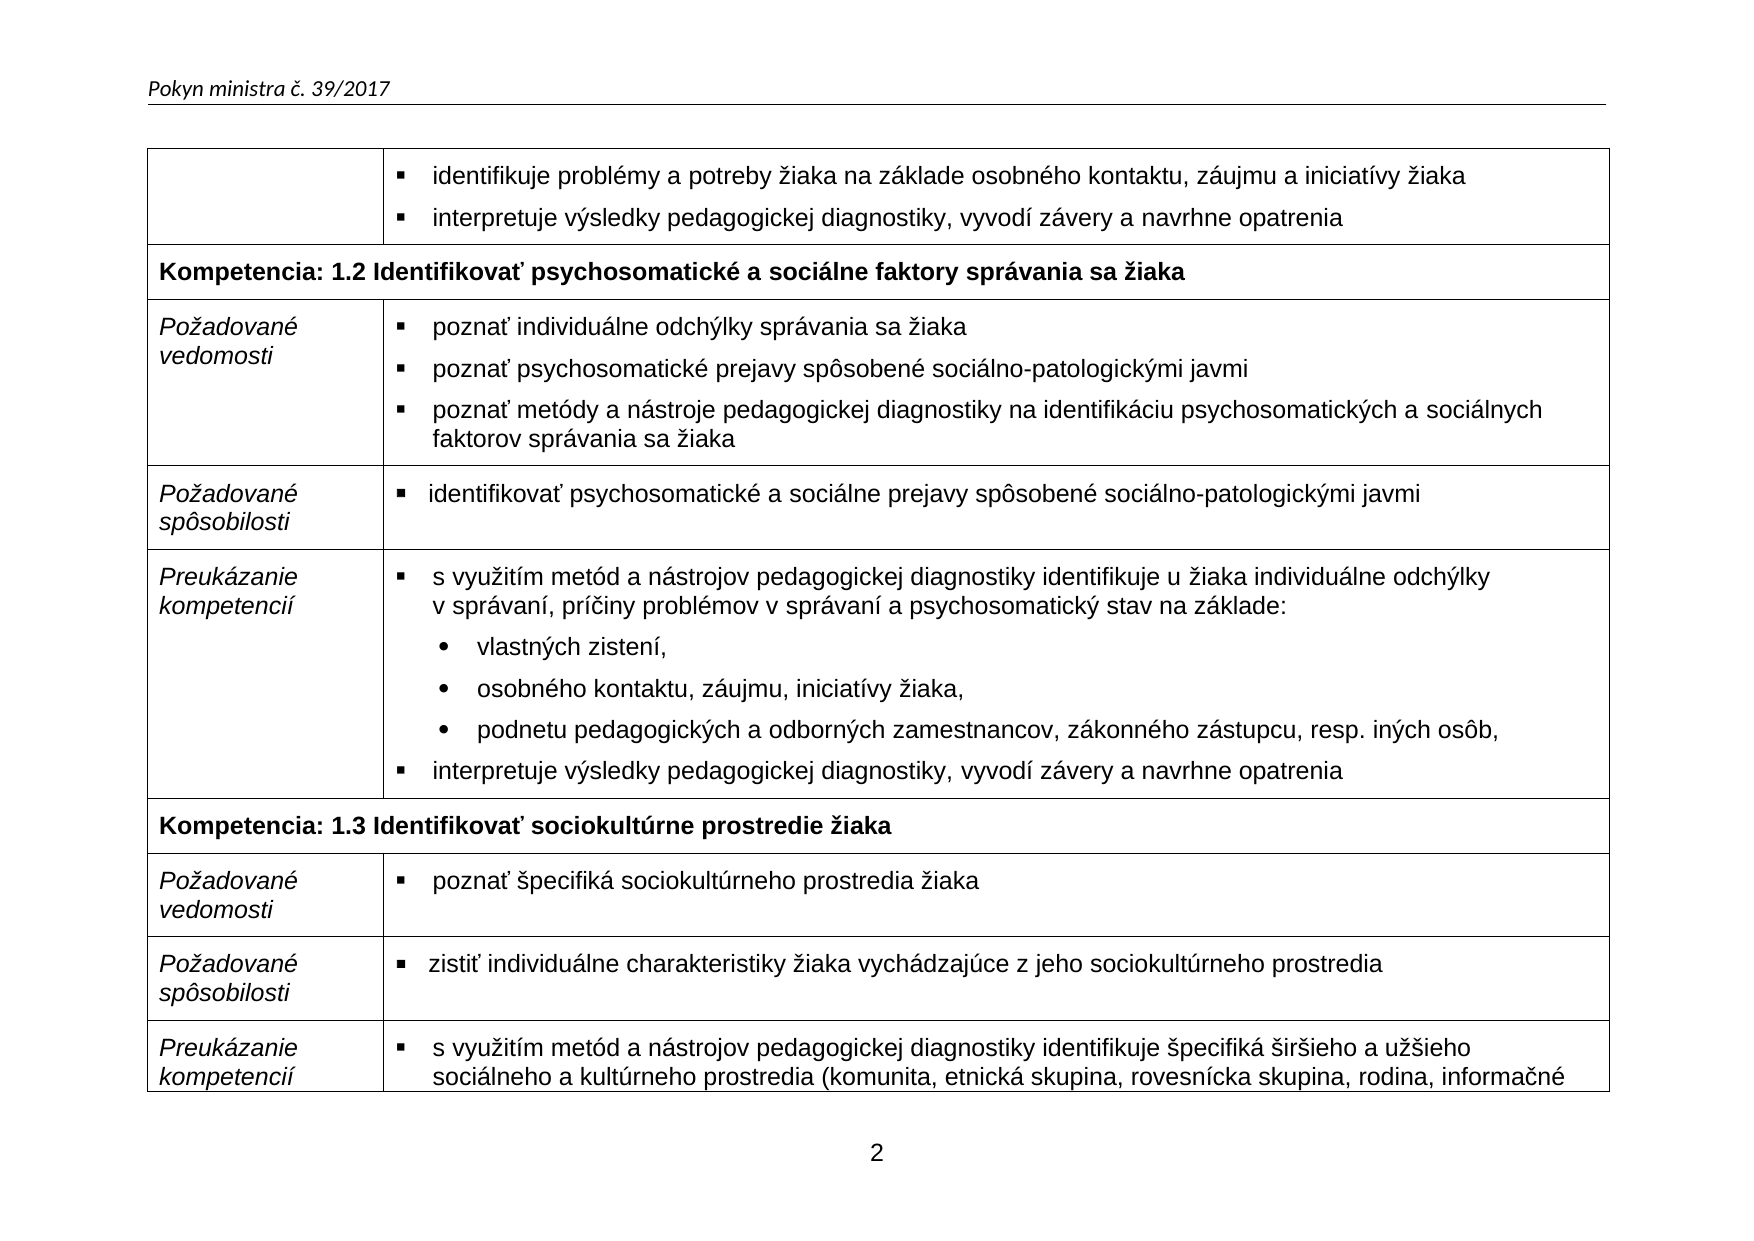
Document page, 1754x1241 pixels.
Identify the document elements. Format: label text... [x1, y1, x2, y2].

table_cell Kompetencia: 1.3 Identifikovať sociokultúrne prostredie žiaka [148, 799, 1609, 852]
table_cell poznať individuálne odchýlky správania sa žiaka poznať psychosomatické prejavy spôsobené sociálno-patologickými javmi poznať metódy a nástroje pedagogickej diagnostiky na identifikáciu psychosomatických a sociálnych faktorov správania sa žiaka [384, 300, 1609, 465]
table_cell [148, 1021, 383, 1091]
table_cell Kompetencia: 1.2 Identifikovať psychosomatické a sociálne faktory správania sa žiaka [148, 245, 1609, 299]
table_cell Požadované vedomosti [148, 854, 383, 936]
table_cell zistiť individuálne charakteristiky žiaka vychádzajúce z jeho sociokultúrneho prostredia [384, 937, 1609, 1019]
table_cell Požadované vedomosti [148, 300, 383, 465]
table_cell Preukázanie kompetencií [148, 550, 383, 798]
table_cell Požadované spôsobilosti [148, 937, 383, 1019]
table_cell s využitím metód a nástrojov pedagogickej diagnostiky identifikuje u žiaka individuálne odchýlky v správaní, príčiny problémov v správaní a psychosomatický stav na základe: vlastných zistení, osobného kontaktu, záujmu, iniciatívy žiaka, podnetu pedagogických a odborných zamestnancov, zákonného zástupcu, resp. iných osôb, interpretuje výsledky pedagogickej diagnostiky, vyvodí závery a navrhne opatrenia [384, 550, 1609, 798]
table_cell identifikovať psychosomatické a sociálne prejavy spôsobené sociálno-patologickými javmi [384, 466, 1609, 548]
table_cell Požadované spôsobilosti [148, 466, 383, 548]
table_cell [148, 149, 383, 244]
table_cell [384, 149, 1609, 244]
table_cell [384, 1021, 1609, 1091]
table_cell poznať špecifiká sociokultúrneho prostredia žiaka [384, 854, 1609, 936]
